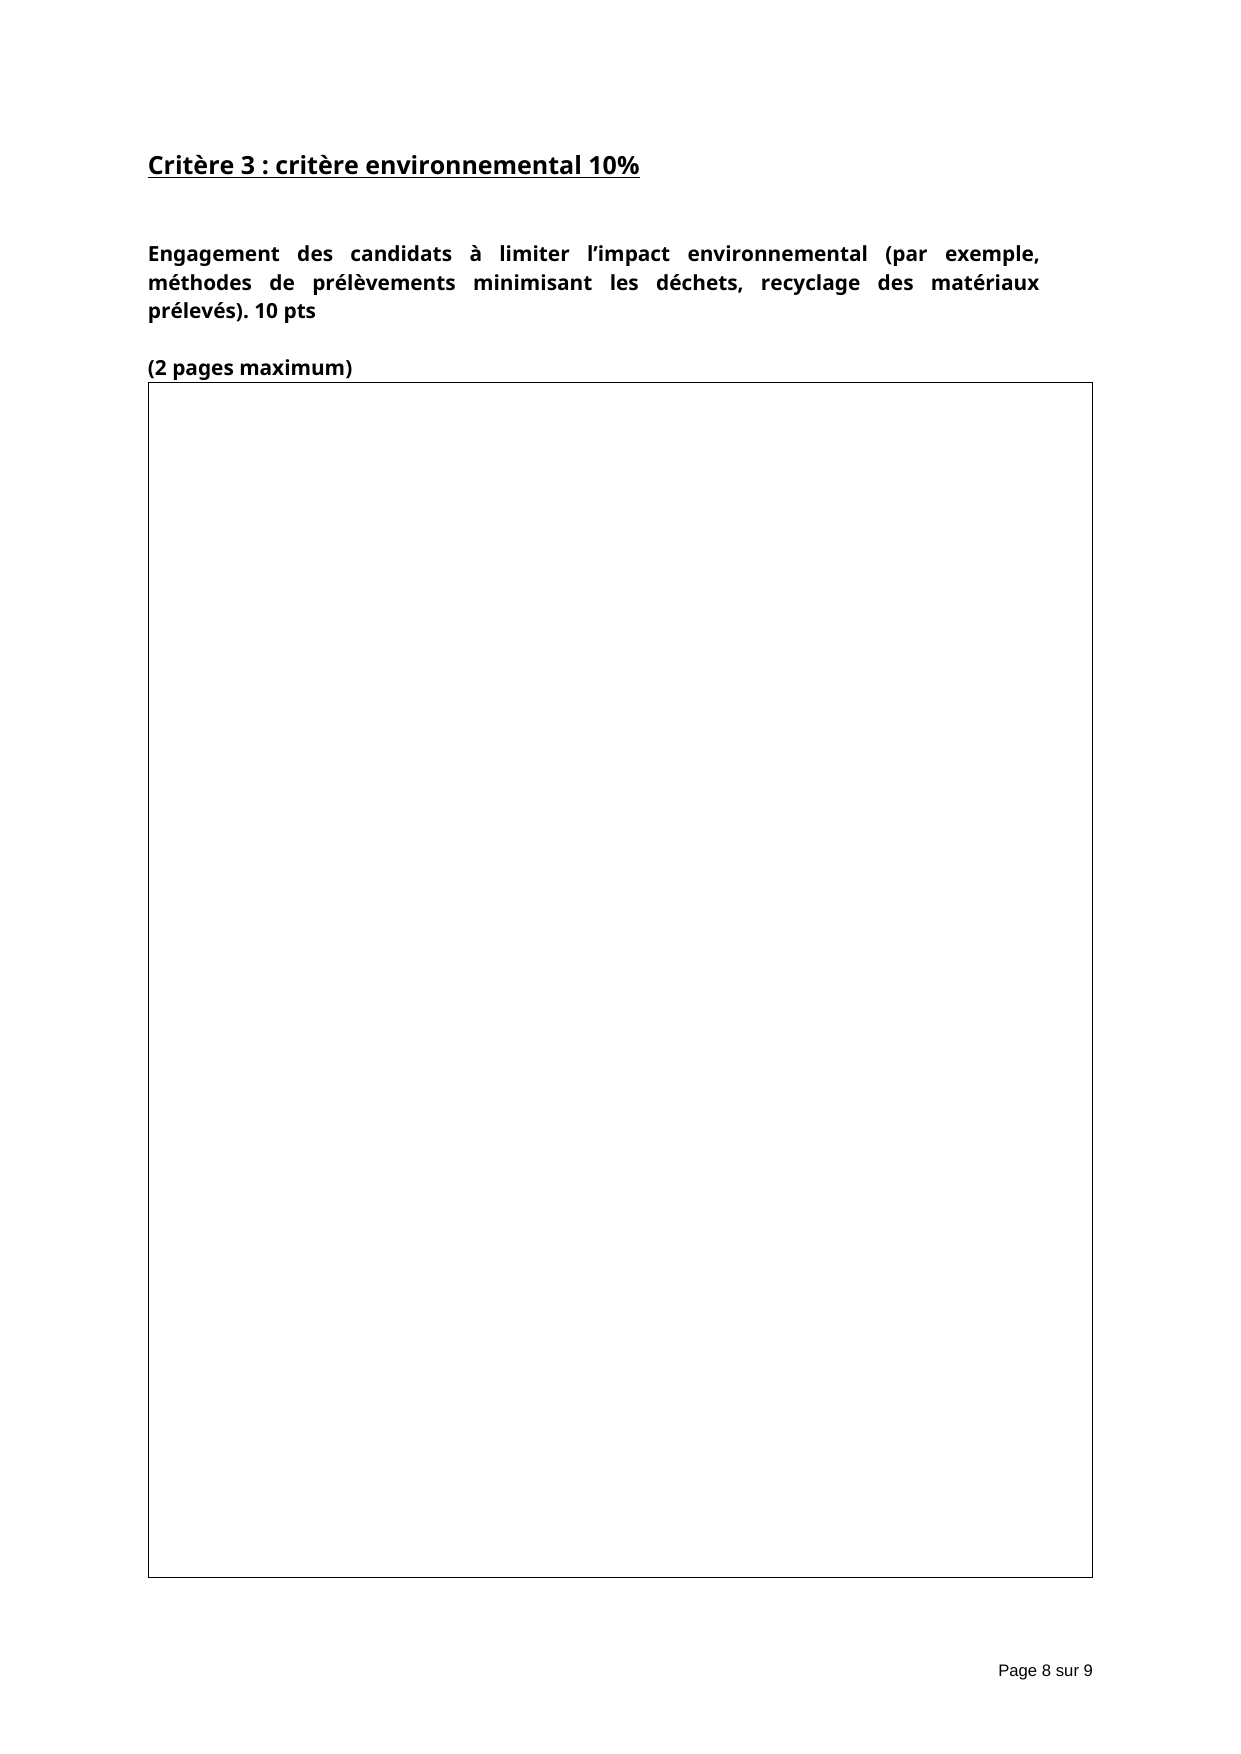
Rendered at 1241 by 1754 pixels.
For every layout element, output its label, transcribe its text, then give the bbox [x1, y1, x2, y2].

text (2 pages maximum) [148, 353, 1092, 382]
table_header [149, 383, 1092, 1577]
text Engagement des candidats à limiter l’impact environnemental (par exemple, méthodes de prélèvements minimisant les déchets, recyclage des matériaux prélevés). 10 pts [148, 239, 1041, 325]
text Critère 3 : critère environnemental 10% [148, 148, 1092, 182]
